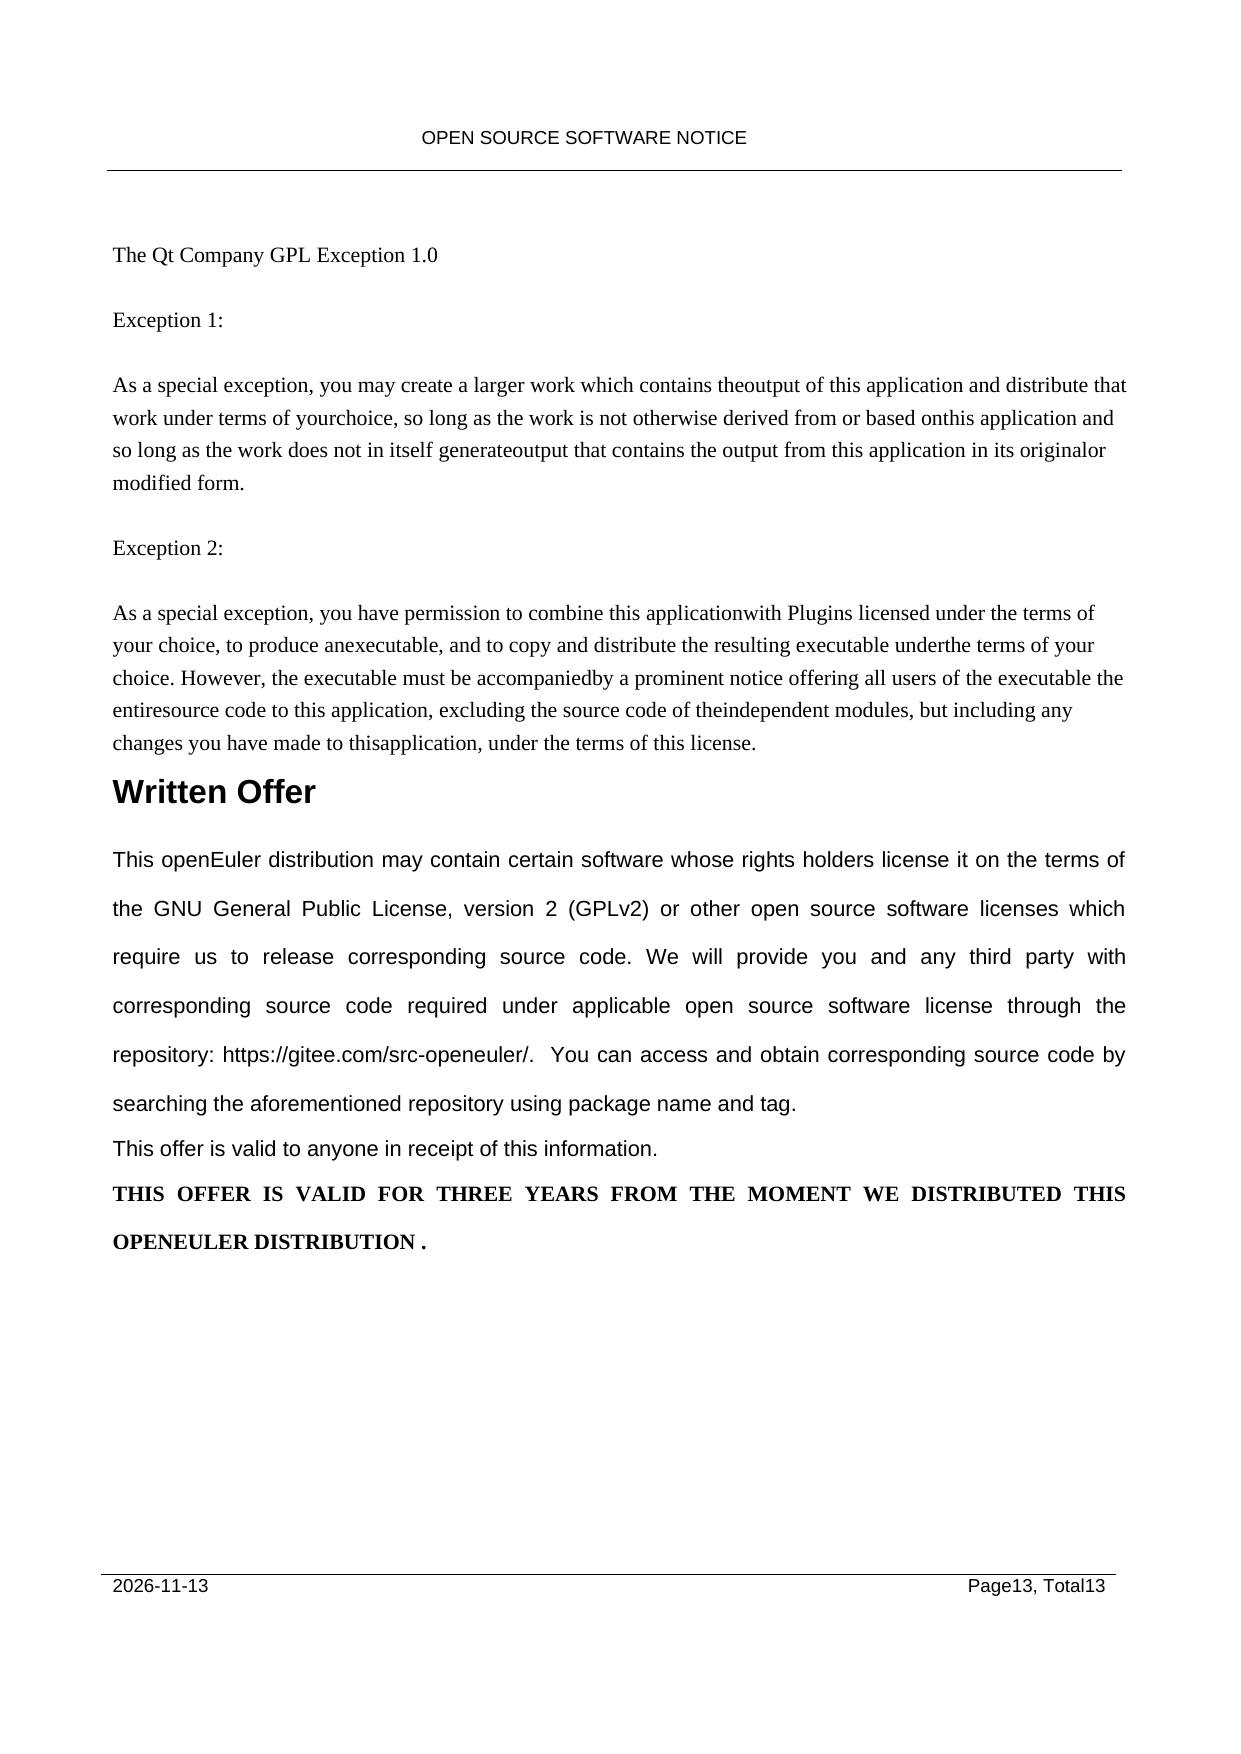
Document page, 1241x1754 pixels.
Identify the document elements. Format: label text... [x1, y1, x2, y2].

text As a special exception, you have permission to combine this applicationwith Plugins licensed under the terms of your choice, to produce anexecutable, and to copy and distribute the resulting executable underthe terms of your choice. However, the executable must be accompaniedby a prominent notice offering all users of the executable the entiresource code to this application, excluding the source code of theindependent modules, but including any changes you have made to thisapplication, under the terms of this license. [112, 596, 1128, 759]
text The Qt Company GPL Exception 1.0 [112, 239, 1128, 271]
text Exception 2: [112, 531, 1128, 564]
text As a special exception, you may create a larger work which contains theoutput of this application and distribute that work under terms of yourchoice, so long as the work is not otherwise derived from or based onthis application and so long as the work does not in itself generateoutput that contains the output from this application in its originalor modified form. [112, 369, 1128, 499]
text This openEuler distribution may contain certain software whose rights holders license it on the terms of the GNU General Public License, version 2 (GPLv2) or other open source software licenses which require us to release corresponding source code. We will provide you and any third party with corresponding source code required under applicable open source software license through the repository: https://gitee.com/src-openeuler/. You can access and obtain corresponding source code by searching the aforementioned repository using package name and tag. [112, 843, 1128, 1119]
text Exception 1: [112, 304, 1128, 336]
text This offer is valid to anyone in receipt of this information. [112, 1132, 1128, 1164]
text THIS OFFER IS VALID FOR THREE YEARS FROM THE MOMENT WE DISTRIBUTED THIS OPENEULER DISTRIBUTION . [112, 1177, 1128, 1258]
text Written Offer [112, 759, 1128, 824]
